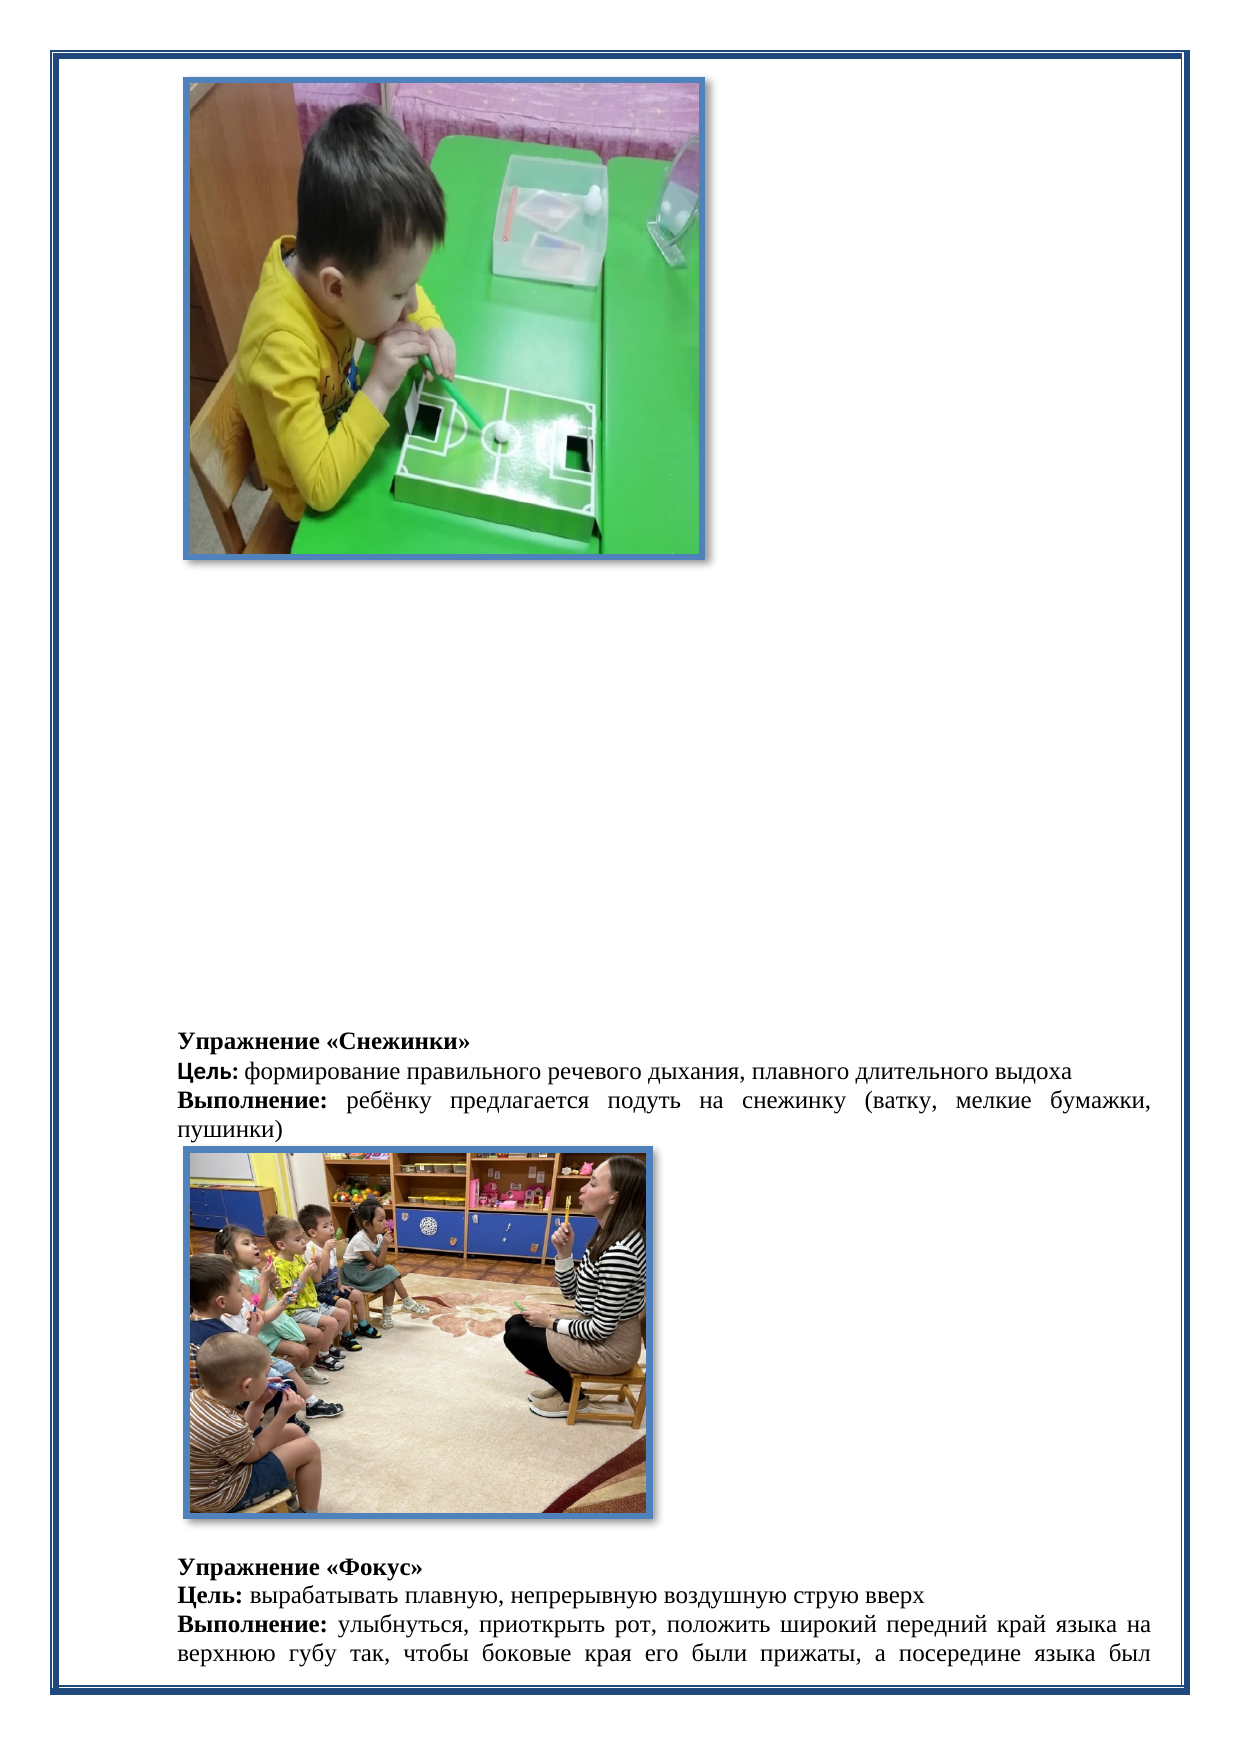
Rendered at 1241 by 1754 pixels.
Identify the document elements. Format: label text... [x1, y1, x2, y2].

text Цель: формирование правильного речевого дыхания, плавного длительного выдоха [177, 1055, 1152, 1086]
text Упражнение «Фокус» [177, 1552, 1152, 1581]
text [177, 1609, 1152, 1667]
text Выполнение: ребёнку предлагается подуть на снежинку (ватку, мелкие бумажки, пушинки) [177, 1086, 1152, 1143]
picture [190, 83, 699, 554]
picture [190, 1153, 646, 1513]
text Упражнение «Снежинки» [177, 1026, 1152, 1055]
text Цель: вырабатывать плавную, непрерывную воздушную струю вверх [177, 1581, 1152, 1609]
